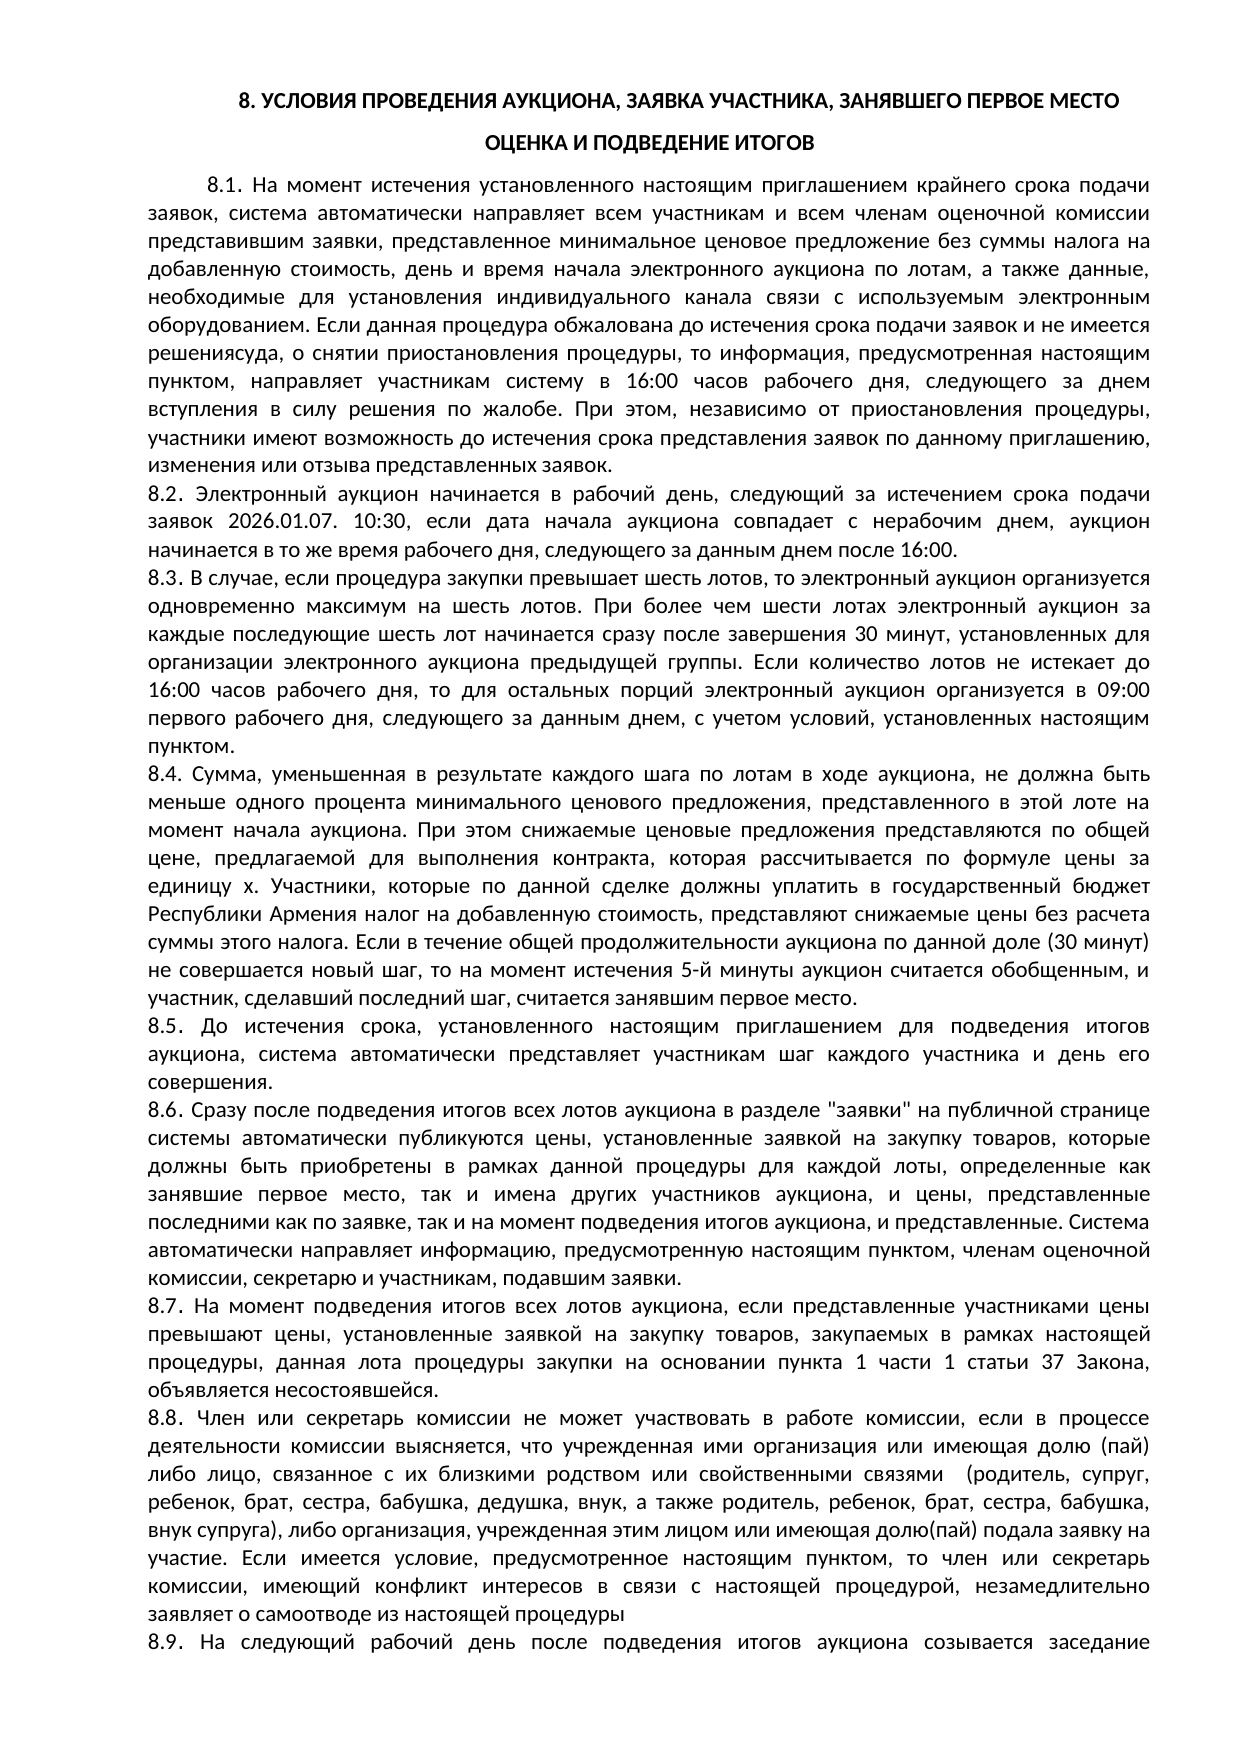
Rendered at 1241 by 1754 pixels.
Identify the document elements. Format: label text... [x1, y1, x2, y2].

text 8.2․ Электронный аукцион начинается в рабочий день, следующий за истечением срока подачи заявок 2026.01.07. 10:30 , если дата начала аукциона совпадает с нерабочим днем, аукцион начинается в то же время рабочего дня, следующего за данным днем после 16:00. [148, 479, 1152, 563]
text 8.7․ На момент подведения итогов всех лотов аукциона, если представленные участниками цены превышают цены, установленные заявкой на закупку товаров, закупаемых в рамках настоящей процедуры, данная лота процедуры закупки на основании пункта 1 части 1 статьи 37 Закона, объявляется несостоявшейся. [148, 1291, 1152, 1403]
text 8.6․ Сразу после подведения итогов всех лотов аукциона в разделе "заявки" на публичной странице системы автоматически публикуются цены, установленные заявкой на закупку товаров, которые должны быть приобретены в рамках данной процедуры для каждой лоты, определенные как занявшие первое место, так и имена других участников аукциона, и цены, представленные последними как по заявке, так и на момент подведения итогов аукциона, и представленные. Система автоматически направляет информацию, предусмотренную настоящим пунктом, членам оценочной комиссии, секретарю и участникам, подавшим заявки. [148, 1095, 1152, 1291]
text 8.8․ Член или секретарь комиссии не может участвовать в работе комиссии, если в процессе деятельности комиссии выясняется, что учрежденная ими организация или имеющая долю (пай) либо лицо, связанное с их близкими родством или свойственными связями (родитель, супруг, ребенок, брат, сестра, бабушка, дедушка, внук, а также родитель, ребенок, брат, сестра, бабушка, внук супруга), либо организация, учрежденная этим лицом или имеющая долю(пай) подала заявку на участие. Если имеется условие, предусмотренное настоящим пунктом, то член или секретарь комиссии, имеющий конфликт интересов в связи с настоящей процедурой, незамедлительно заявляет о самоотводе из настоящей процедуры [148, 1403, 1152, 1627]
text 8.4. Сумма, уменьшенная в результате каждого шага по лотам в ходе аукциона, не должна быть меньше одного процента минимального ценового предложения, представленного в этой лоте на момент начала аукциона. При этом снижаемые ценовые предложения представляются по общей цене, предлагаемой для выполнения контракта, которая рассчитывается по формуле цены за единицу x. Участники, которые по данной сделке должны уплатить в государственный бюджет Республики Армения налог на добавленную стоимость, представляют снижаемые цены без расчета суммы этого налога. Если в течение общей продолжительности аукциона по данной доле (30 минут) не совершается новый шаг, то на момент истечения 5-й минуты аукцион считается обобщенным, и участник, сделавший последний шаг, считается занявшим первое место. [148, 759, 1152, 1011]
text 8. УСЛОВИЯ ПРОВЕДЕНИЯ АУКЦИОНА, ЗАЯВКА УЧАСТНИКА, ЗАНЯВШЕГО ПЕРВОЕ МЕСТО ОЦЕНКА И ПОДВЕДЕНИЕ ИТОГОВ [148, 86, 1152, 156]
text 8.5․ До истечения срока, установленного настоящим приглашением для подведения итогов аукциона, система автоматически представляет участникам шаг каждого участника и день его совершения. [148, 1011, 1152, 1095]
text 8.1․ На момент истечения установленного настоящим приглашением крайнего срока подачи заявок, система автоматически направляет всем участникам и всем членам оценочной комиссии представившим заявки, представленное минимальное ценовое предложение без суммы налога на добавленную стоимость, день и время начала электронного аукциона по лотам, а также данные, необходимые для установления индивидуального канала связи с используемым электронным оборудованием. Если данная процедура обжалована до истечения срока подачи заявок и не имеется решениясуда, о снятии приостановления процедуры, то информация, предусмотренная настоящим пунктом, направляет участникам систему в 16:00 часов рабочего дня, следующего за днем вступления в силу решения по жалобе. При этом, независимо от приостановления процедуры, участники имеют возможность до истечения срока представления заявок по данному приглашению, изменения или отзыва представленных заявок. [148, 170, 1152, 479]
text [148, 1627, 1152, 1656]
text 8.3․ В случае, если процедура закупки превышает шесть лотов, то электронный аукцион организуется одновременно максимум на шесть лотов. При более чем шести лотах электронный аукцион за каждые последующие шесть лот начинается сразу после завершения 30 минут, установленных для организации электронного аукциона предыдущей группы. Если количество лотов не истекает до 16:00 часов рабочего дня, то для остальных порций электронный аукцион организуется в 09:00 первого рабочего дня, следующего за данным днем, с учетом условий, установленных настоящим пунктом. [148, 563, 1152, 759]
